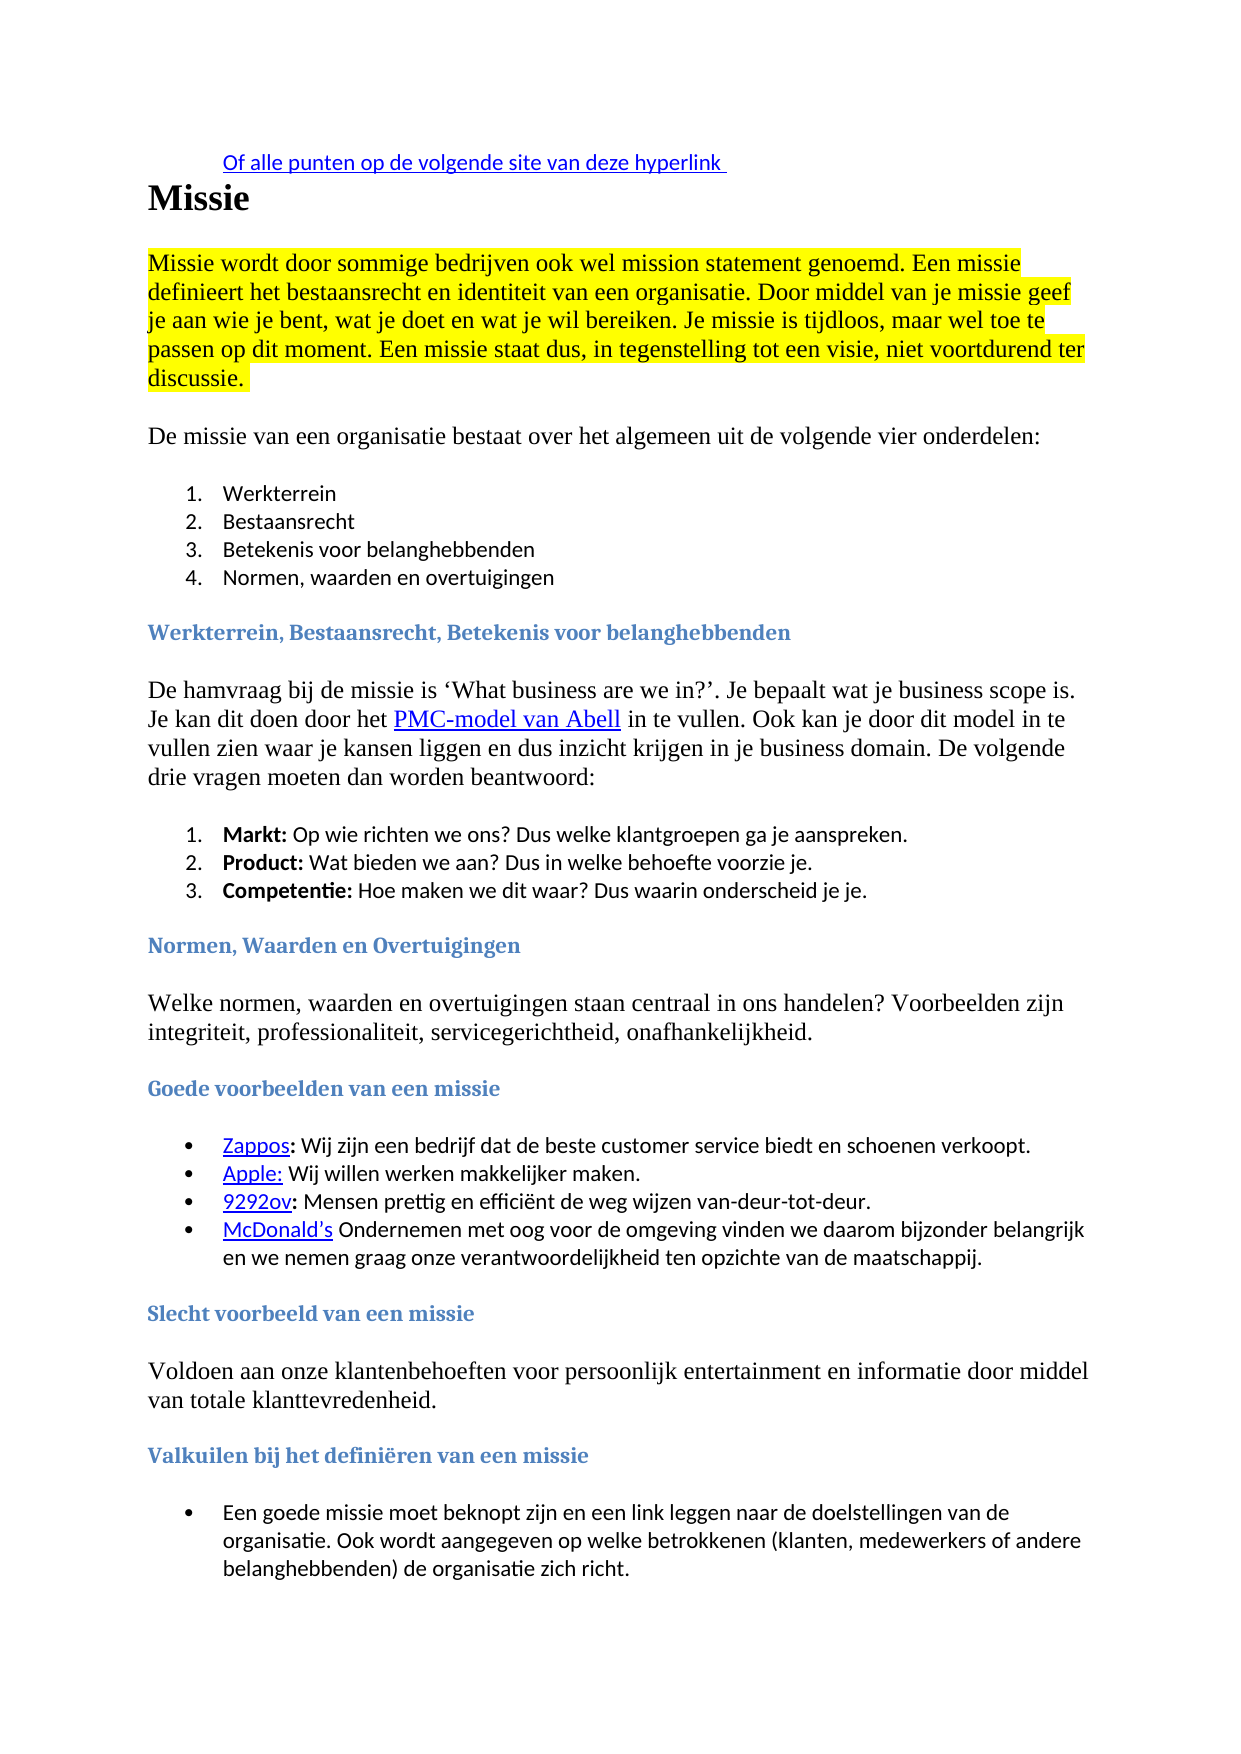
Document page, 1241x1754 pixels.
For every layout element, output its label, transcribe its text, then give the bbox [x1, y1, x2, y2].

list Competentie: Hoe maken we dit waar? Dus waarin onderscheid je je. [185, 876, 1093, 904]
list Product: Wat bieden we aan? Dus in welke behoefte voorzie je. [185, 848, 1093, 876]
subtitle Normen, Waarden en Overtuigingen [148, 933, 1093, 959]
list Zappos: Wij zijn een bedrijf dat de beste customer service biedt en schoenen verkoopt. [185, 1131, 1093, 1159]
list Apple: Wij willen werken makkelijker maken. [185, 1159, 1093, 1187]
subtitle Goede voorbeelden van een missie [148, 1076, 1093, 1102]
text De missie van een organisatie bestaat over het algemeen uit de volgende vier onderdelen: ﻿﻿ [148, 421, 1093, 449]
text Voldoen aan onze klantenbehoeften voor persoonlijk entertainment en informatie door middel van totale klanttevredenheid. [148, 1356, 1093, 1413]
list Een goede missie moet beknopt zijn en een link leggen naar de doelstellingen van de organisatie. Ook wordt aangegeven op welke betrokkenen (klanten, medewerkers of andere belanghebbenden) de organisatie zich richt. [185, 1498, 1093, 1582]
list Werkterrein [185, 479, 1093, 507]
subtitle Werkterrein, Bestaansrecht, Betekenis voor belanghebbenden [148, 620, 1093, 646]
list Normen, waarden en overtuigingen [185, 563, 1093, 591]
list Bestaansrecht [185, 507, 1093, 535]
subtitle Slecht voorbeeld van een missie [148, 1300, 1093, 1327]
text Of alle punten op de volgende site van deze hyperlink [223, 148, 1093, 176]
text Missie wordt door sommige bedrijven ook wel mission statement genoemd. Een missie definieert het bestaansrecht en identiteit van een organisatie. Door middel van je missie geef je aan wie je bent, wat je doet en wat je wil bereiken. Je missie is tijdloos, maar wel toe te passen op dit moment. Een missie staat dus, in tegenstelling tot een visie, niet voortdurend ter discussie. ﻿﻿ [250, 248, 1093, 392]
list McDonald’s Ondernemen met oog voor de omgeving vinden we daarom bijzonder belangrijk en we nemen graag onze verantwoordelijkheid ten opzichte van de maatschappij. [185, 1215, 1093, 1271]
text De hamvraag bij de missie is ‘What business are we in?’. Je bepaalt wat je business scope is. Je kan dit doen door het PMC-model van Abell in te vullen. Ook kan je door dit model in te vullen zien waar je kansen liggen en dus inzicht krijgen in je business domain. De volgende drie vragen moeten dan worden beantwoord: [148, 676, 1093, 791]
subtitle Valkuilen bij het definiëren van een missie [148, 1443, 1093, 1469]
subtitle Missie [148, 176, 1093, 219]
text Welke normen, waarden en overtuigingen staan centraal in ons handelen? Voorbeelden zijn integriteit, professionaliteit, servicegerichtheid, onafhankelijkheid. ﻿﻿ [148, 988, 1093, 1046]
list Betekenis voor belanghebbenden [185, 535, 1093, 563]
list 9292ov: ﻿﻿Mensen prettig en efficiënt de weg wijzen van-deur-tot-deur. [185, 1187, 1093, 1215]
list Markt: Op wie richten we ons? Dus welke klantgroepen ga je aanspreken. [185, 820, 1093, 848]
